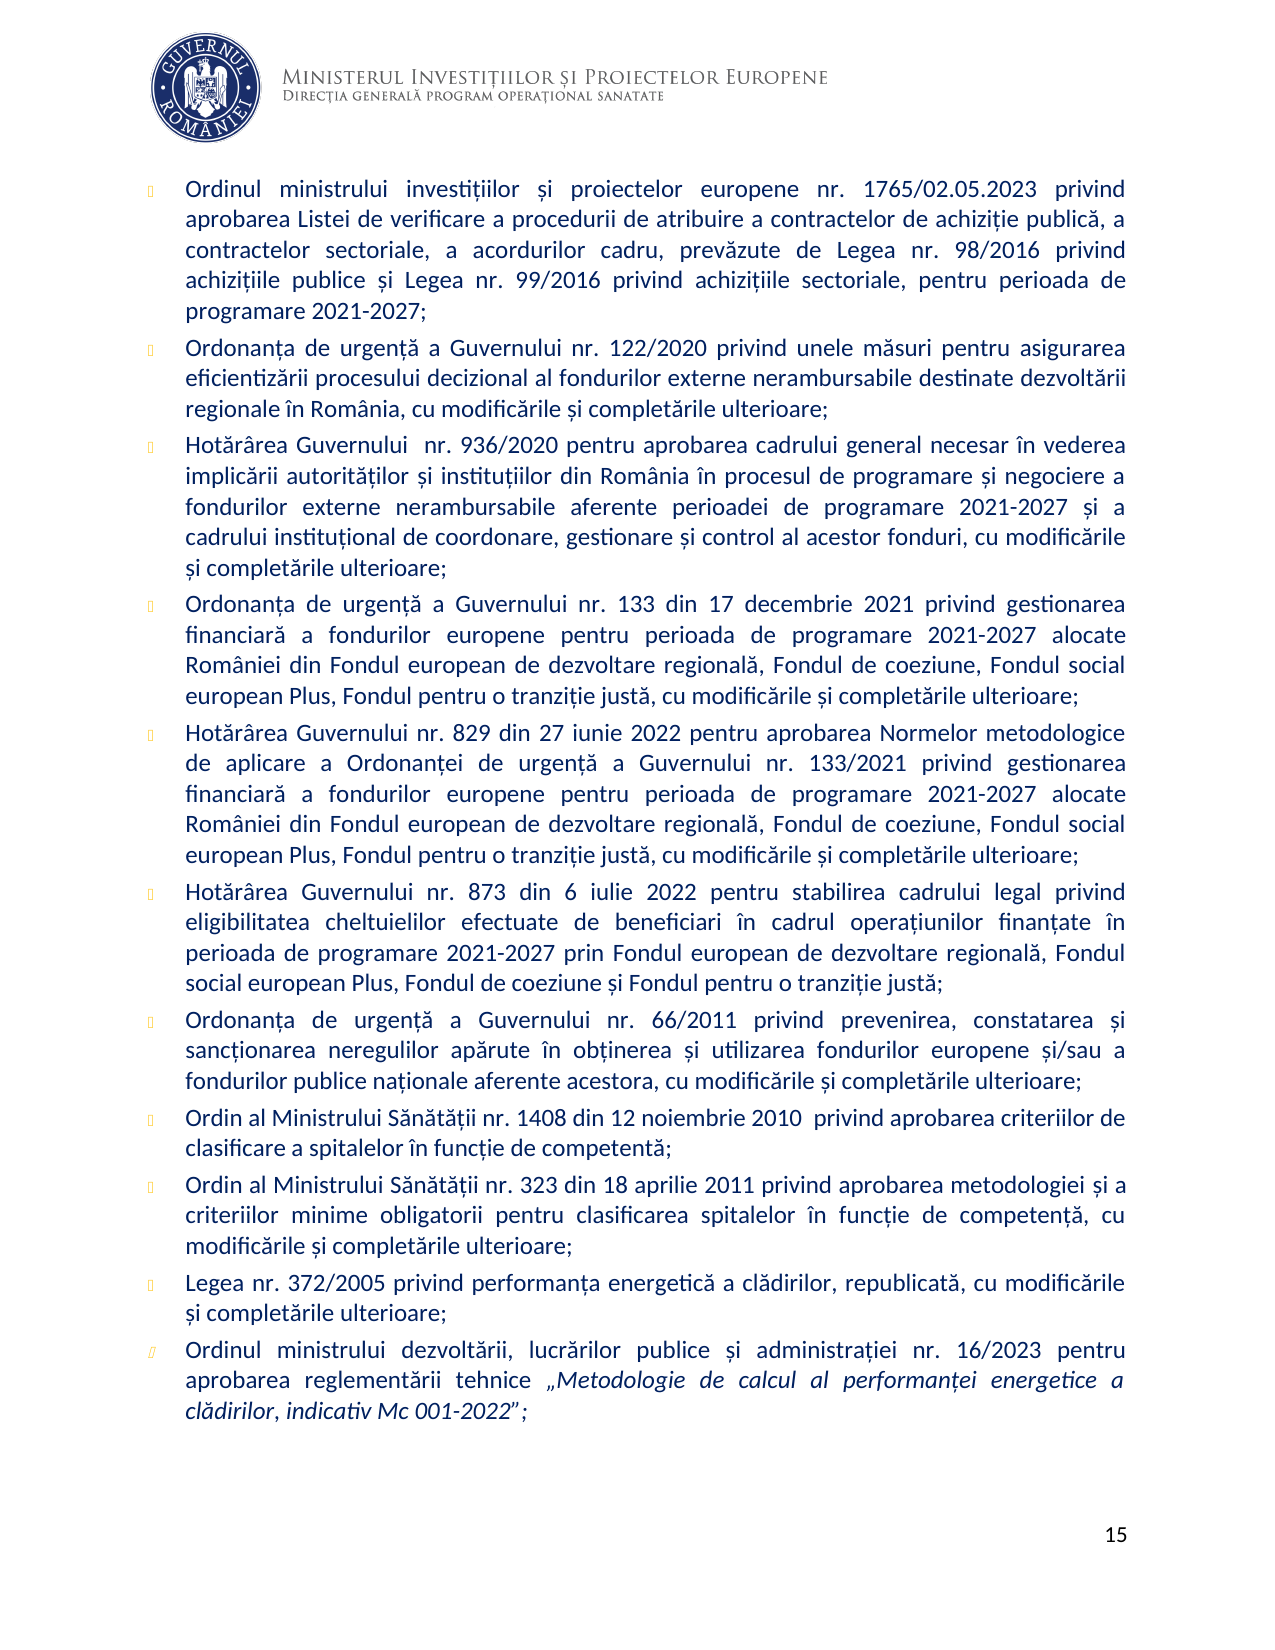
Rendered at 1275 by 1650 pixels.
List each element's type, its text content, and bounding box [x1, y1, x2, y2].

list Legea nr. 372/2005 privind performanța energetică a clădirilor, republicată, cu modificările și completările ulterioare; [148, 1267, 1127, 1328]
picture [147, 29, 852, 145]
list Hotărârea Guvernului nr. 829 din 27 iunie 2022 pentru aprobarea Normelor metodologice de aplicare a Ordonanței de urgență a Guvernului nr. 133/2021 privind gestionarea financiară a fondurilor europene pentru perioada de programare 2021-2027 alocate României din Fondul european de dezvoltare regională, Fondul de coeziune, Fondul social european Plus, Fondul pentru o tranziție justă, cu modificările și completările ulterioare; [148, 717, 1127, 869]
list Ordonanța de urgență a Guvernului nr. 66/2011 privind prevenirea, constatarea și sancționarea neregulilor apărute în obținerea și utilizarea fondurilor europene și/sau a fondurilor publice naționale aferente acestora, cu modificările și completările ulterioare; [148, 1004, 1127, 1096]
list Ordinul ministrului dezvoltării, lucrărilor publice și administrației nr. 16/2023 pentru aprobarea reglementării tehnice „Metodologie de calcul al performanței energetice a clădirilor, indicativ Mc 001-2022”; [148, 1334, 1127, 1426]
list Hotărârea Guvernului nr. 936/2020 pentru aprobarea cadrului general necesar în vederea implicării autorităților și instituțiilor din România în procesul de programare și negociere a fondurilor externe nerambursabile aferente perioadei de programare 2021-2027 și a cadrului instituțional de coordonare, gestionare și control al acestor fonduri, cu modificările și completările ulterioare; [148, 429, 1127, 582]
list Ordonanța de urgență a Guvernului nr. 133 din 17 decembrie 2021 privind gestionarea financiară a fondurilor europene pentru perioada de programare 2021-2027 alocate României din Fondul european de dezvoltare regională, Fondul de coeziune, Fondul social european Plus, Fondul pentru o tranziție justă, cu modificările și completările ulterioare; [148, 588, 1127, 711]
list Hotărârea Guvernului nr. 873 din 6 iulie 2022 pentru stabilirea cadrului legal privind eligibilitatea cheltuielilor efectuate de beneficiari în cadrul operațiunilor finanțate în perioada de programare 2021-2027 prin Fondul european de dezvoltare regională, Fondul social european Plus, Fondul de coeziune și Fondul pentru o tranziție justă; [148, 876, 1127, 998]
list Ordinul ministrului investițiilor și proiectelor europene nr. 1765/02.05.2023 privind aprobarea Listei de verificare a procedurii de atribuire a contractelor de achiziție publică, a contractelor sectoriale, a acordurilor cadru, prevăzute de Legea nr. 98/2016 privind achizițiile publice şi Legea nr. 99/2016 privind achizițiile sectoriale, pentru perioada de programare 2021-2027; [148, 173, 1127, 326]
list Ordonanța de urgență a Guvernului nr. 122/2020 privind unele măsuri pentru asigurarea eficientizării procesului decizional al fondurilor externe nerambursabile destinate dezvoltării regionale în România, cu modificările și completările ulterioare; [148, 332, 1127, 423]
list Ordin al Ministrului Sănătății nr. 323 din 18 aprilie 2011 privind aprobarea metodologiei şi a criteriilor minime obligatorii pentru clasificarea spitalelor în funcție de competență, cu modificările și completările ulterioare; [148, 1169, 1127, 1261]
list Ordin al Ministrului Sănătății nr. 1408 din 12 noiembrie 2010 privind aprobarea criteriilor de clasificare a spitalelor în funcție de competentă; [148, 1102, 1127, 1163]
